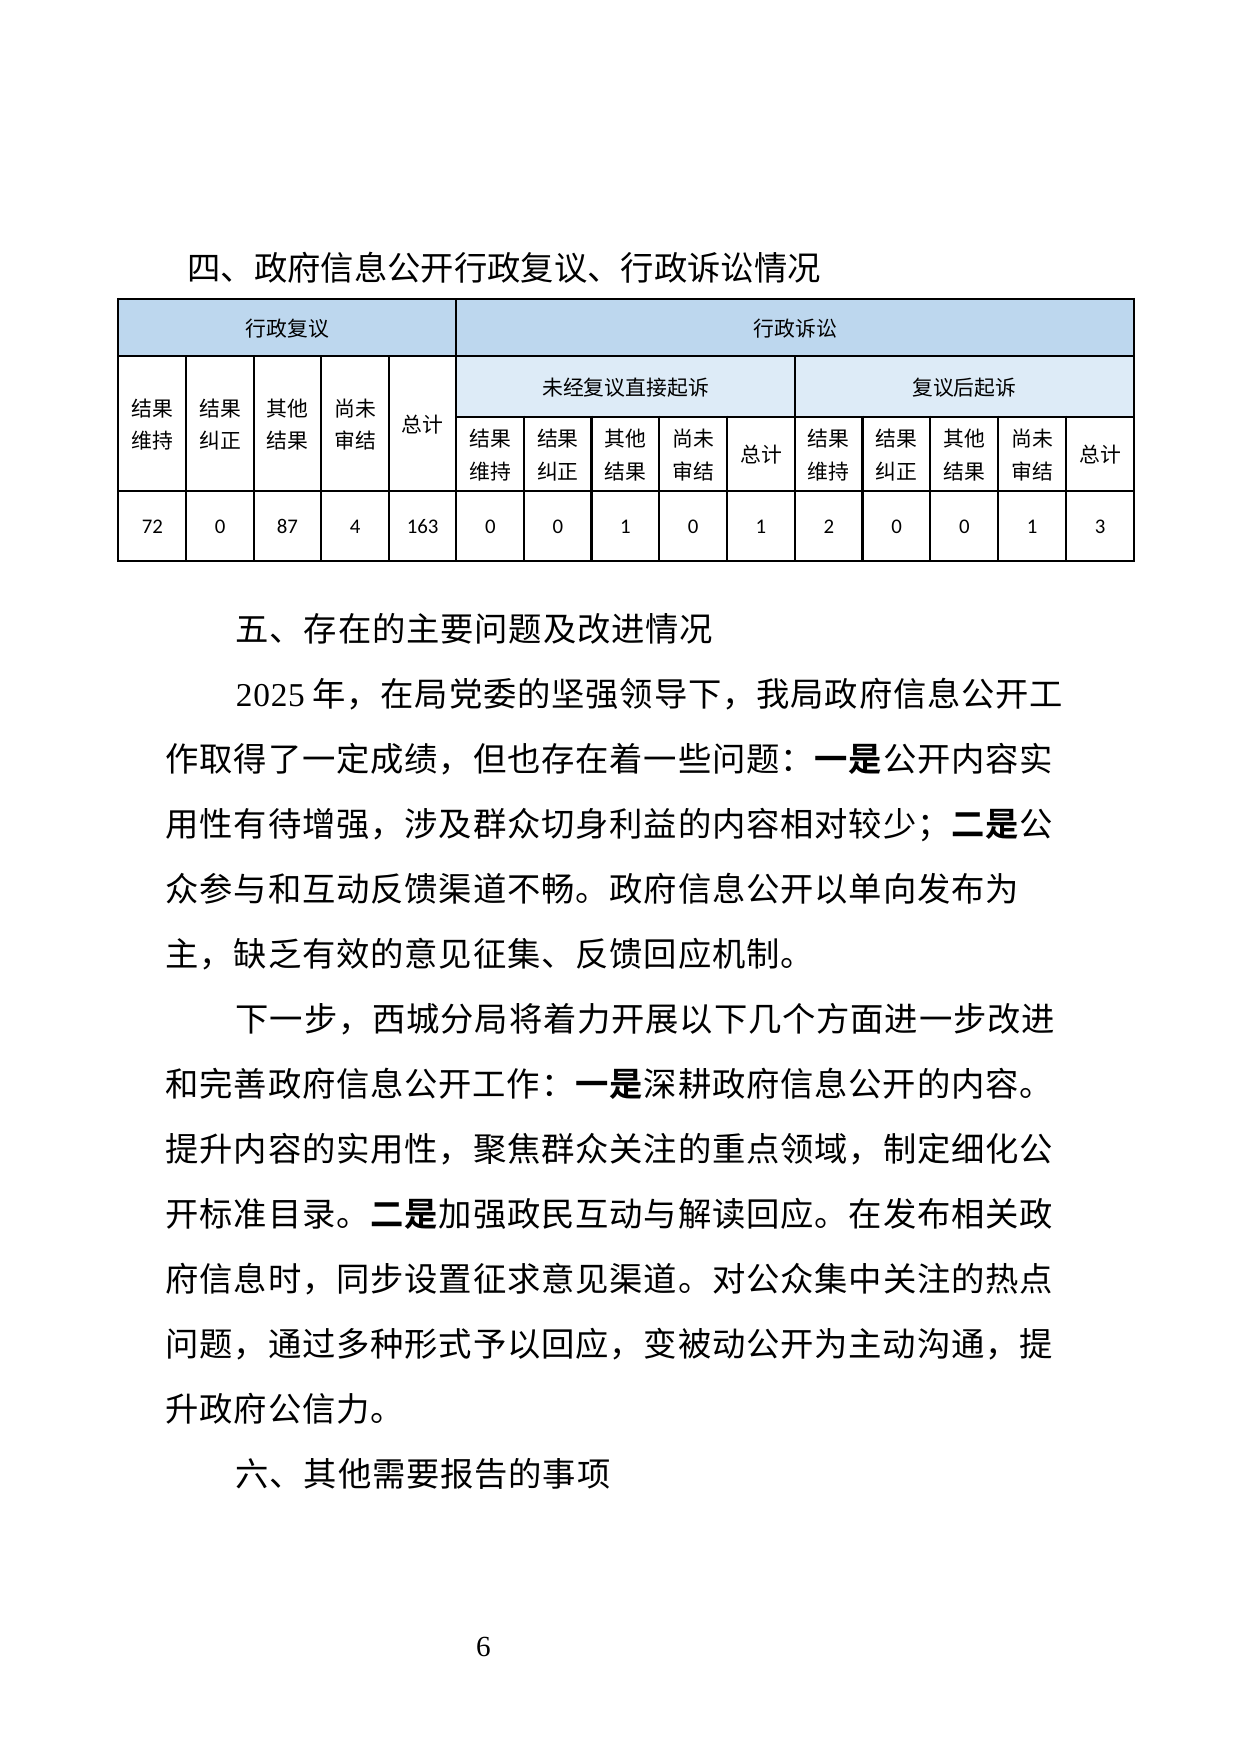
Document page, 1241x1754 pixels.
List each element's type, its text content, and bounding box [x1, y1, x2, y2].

text 五、存在的主要问题及改进情况 [165, 594, 1087, 659]
table_cell 72 [119, 492, 185, 560]
table_cell 0 [864, 492, 929, 560]
text 六、其他需要报告的事项 [165, 1439, 1087, 1504]
table_cell 4 [322, 492, 388, 560]
table_cell 结果 维持 [796, 418, 861, 490]
table_cell 其他 结果 [593, 418, 658, 490]
table_cell 未经复议直接起诉 [457, 357, 794, 416]
table_cell 尚未 审结 [999, 418, 1065, 490]
table_cell 163 [390, 492, 455, 560]
table_cell 尚未 审结 [660, 418, 726, 490]
table_cell 1 [999, 492, 1065, 560]
table_cell 0 [187, 492, 253, 560]
text 2025年，在局党委的坚强领导下，我局政府信息公开工作取得了一定成绩，但也存在着一些问题：一是公开内容实用性有待增强，涉及群众切身利益的内容相对较少；二是公众参与和互动反馈渠道不畅。政府信息公开以单向发布为主，缺乏有效的意见征集、反馈回应机制。 [165, 659, 1087, 984]
table_cell 结果 纠正 [187, 357, 253, 490]
table_cell 总计 [1067, 418, 1133, 490]
table_cell 3 [1067, 492, 1133, 560]
table_cell 结果 纠正 [864, 418, 929, 490]
table_cell 总计 [728, 418, 794, 490]
table_cell 结果 纠正 [525, 418, 590, 490]
table_header 行政复议 [119, 300, 455, 355]
list 政府信息公开行政复议、行政诉讼情况 [187, 233, 1087, 298]
table_cell 其他 结果 [255, 357, 320, 490]
table_cell 尚未 审结 [322, 357, 388, 490]
table_cell 1 [593, 492, 658, 560]
table_cell 0 [660, 492, 726, 560]
table_cell 结果维持 [119, 357, 185, 490]
table_cell 总计 [390, 357, 455, 490]
table_cell 1 [728, 492, 794, 560]
table_header 行政诉讼 [457, 300, 1133, 355]
table_cell 0 [457, 492, 523, 560]
table_cell 其他 结果 [931, 418, 997, 490]
table_cell 2 [796, 492, 861, 560]
table_cell 0 [931, 492, 997, 560]
table_cell 复议后起诉 [796, 357, 1133, 416]
table_cell 0 [525, 492, 590, 560]
table_cell 结果 维持 [457, 418, 523, 490]
table_cell 87 [255, 492, 320, 560]
text 下一步，西城分局将着力开展以下几个方面进一步改进和完善政府信息公开工作：一是深耕政府信息公开的内容。提升内容的实用性，聚焦群众关注的重点领域，制定细化公开标准目录。二是加强政民互动与解读回应。在发布相关政府信息时，同步设置征求意见渠道。对公众集中关注的热点问题，通过多种形式予以回应，变被动公开为主动沟通，提升政府公信力。 [165, 984, 1087, 1439]
